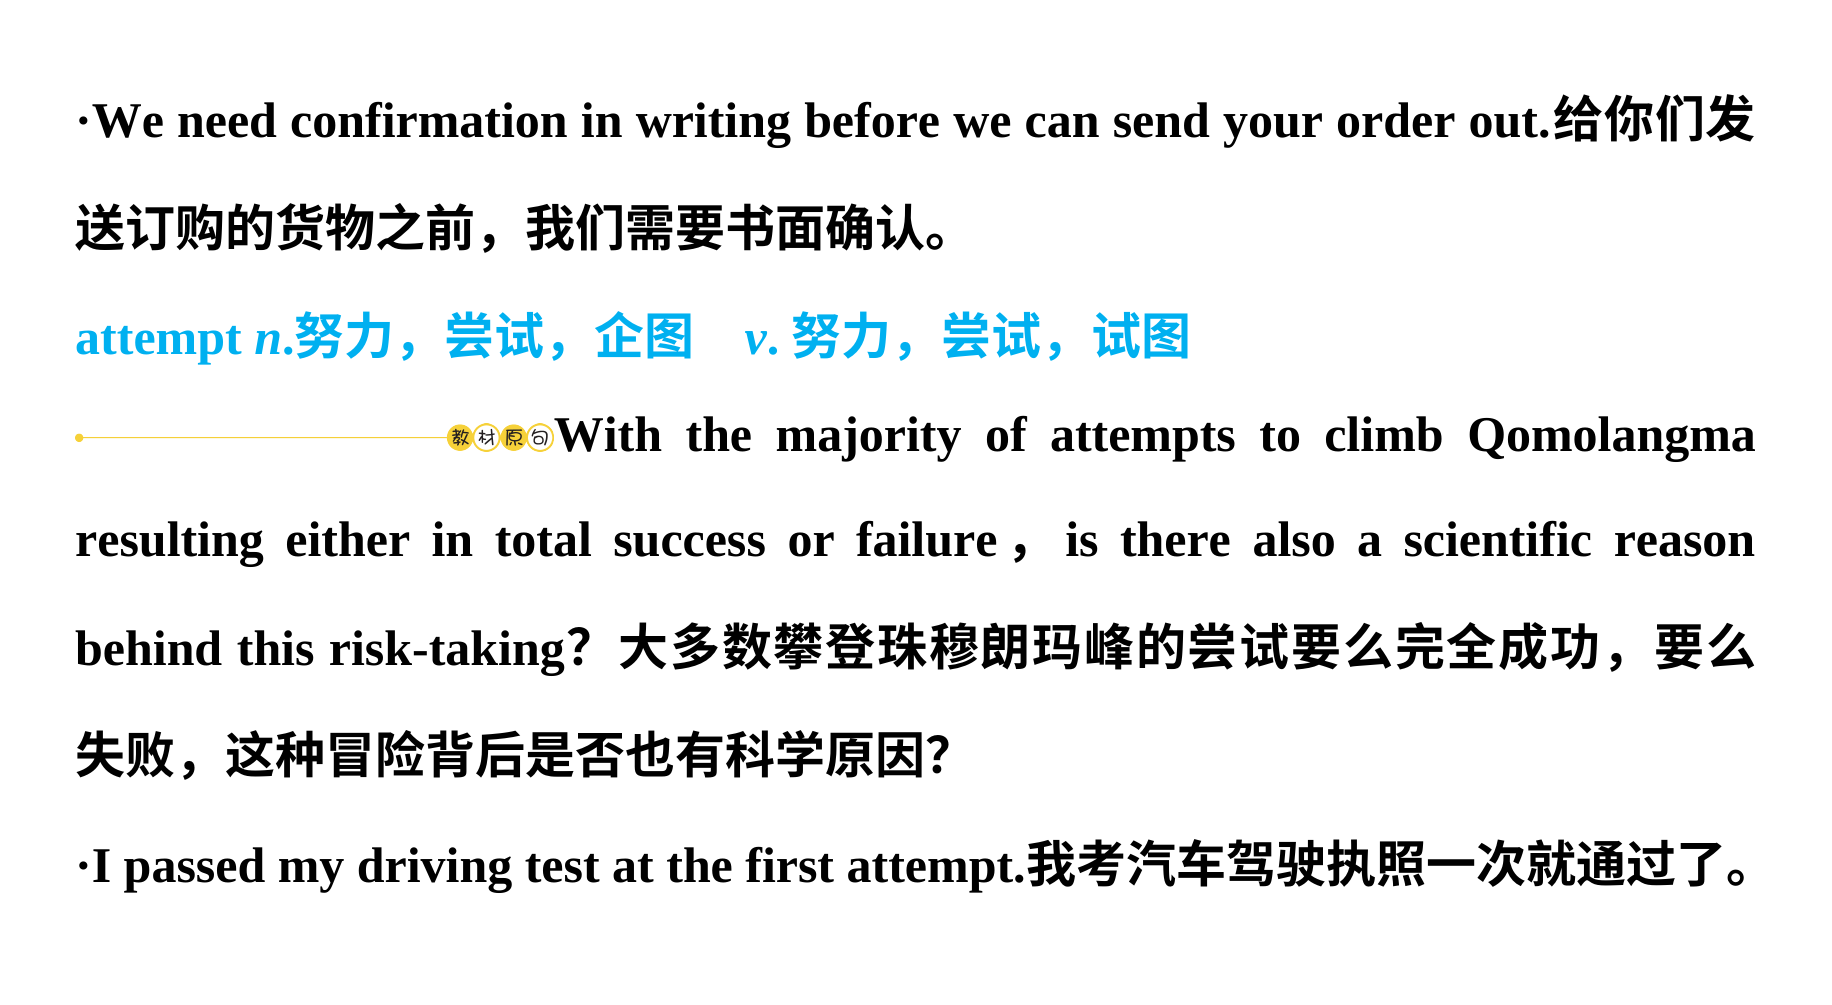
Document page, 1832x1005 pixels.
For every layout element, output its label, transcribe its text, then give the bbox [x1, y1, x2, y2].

text attempt n.努力，尝试，企图 v. 努力，尝试，试图 [75, 297, 1756, 369]
text ·We need confirmation in writing before we can send your order out.给你们发送订购的货物之前，我们需要书面确认。 [75, 79, 1756, 261]
picture [75, 423, 554, 452]
text With the majority of attempts to climb Qomolangma resulting either in total success or failure，is there also a scientific reason behind this risk-taking？大多数攀登珠穆朗玛峰的尝试要么完全成功，要么失败，这种冒险背后是否也有科学原因？ [75, 405, 1756, 788]
text ·I passed my driving test at the first attempt.我考汽车驾驶执照一次就通过了。 [75, 824, 1756, 897]
